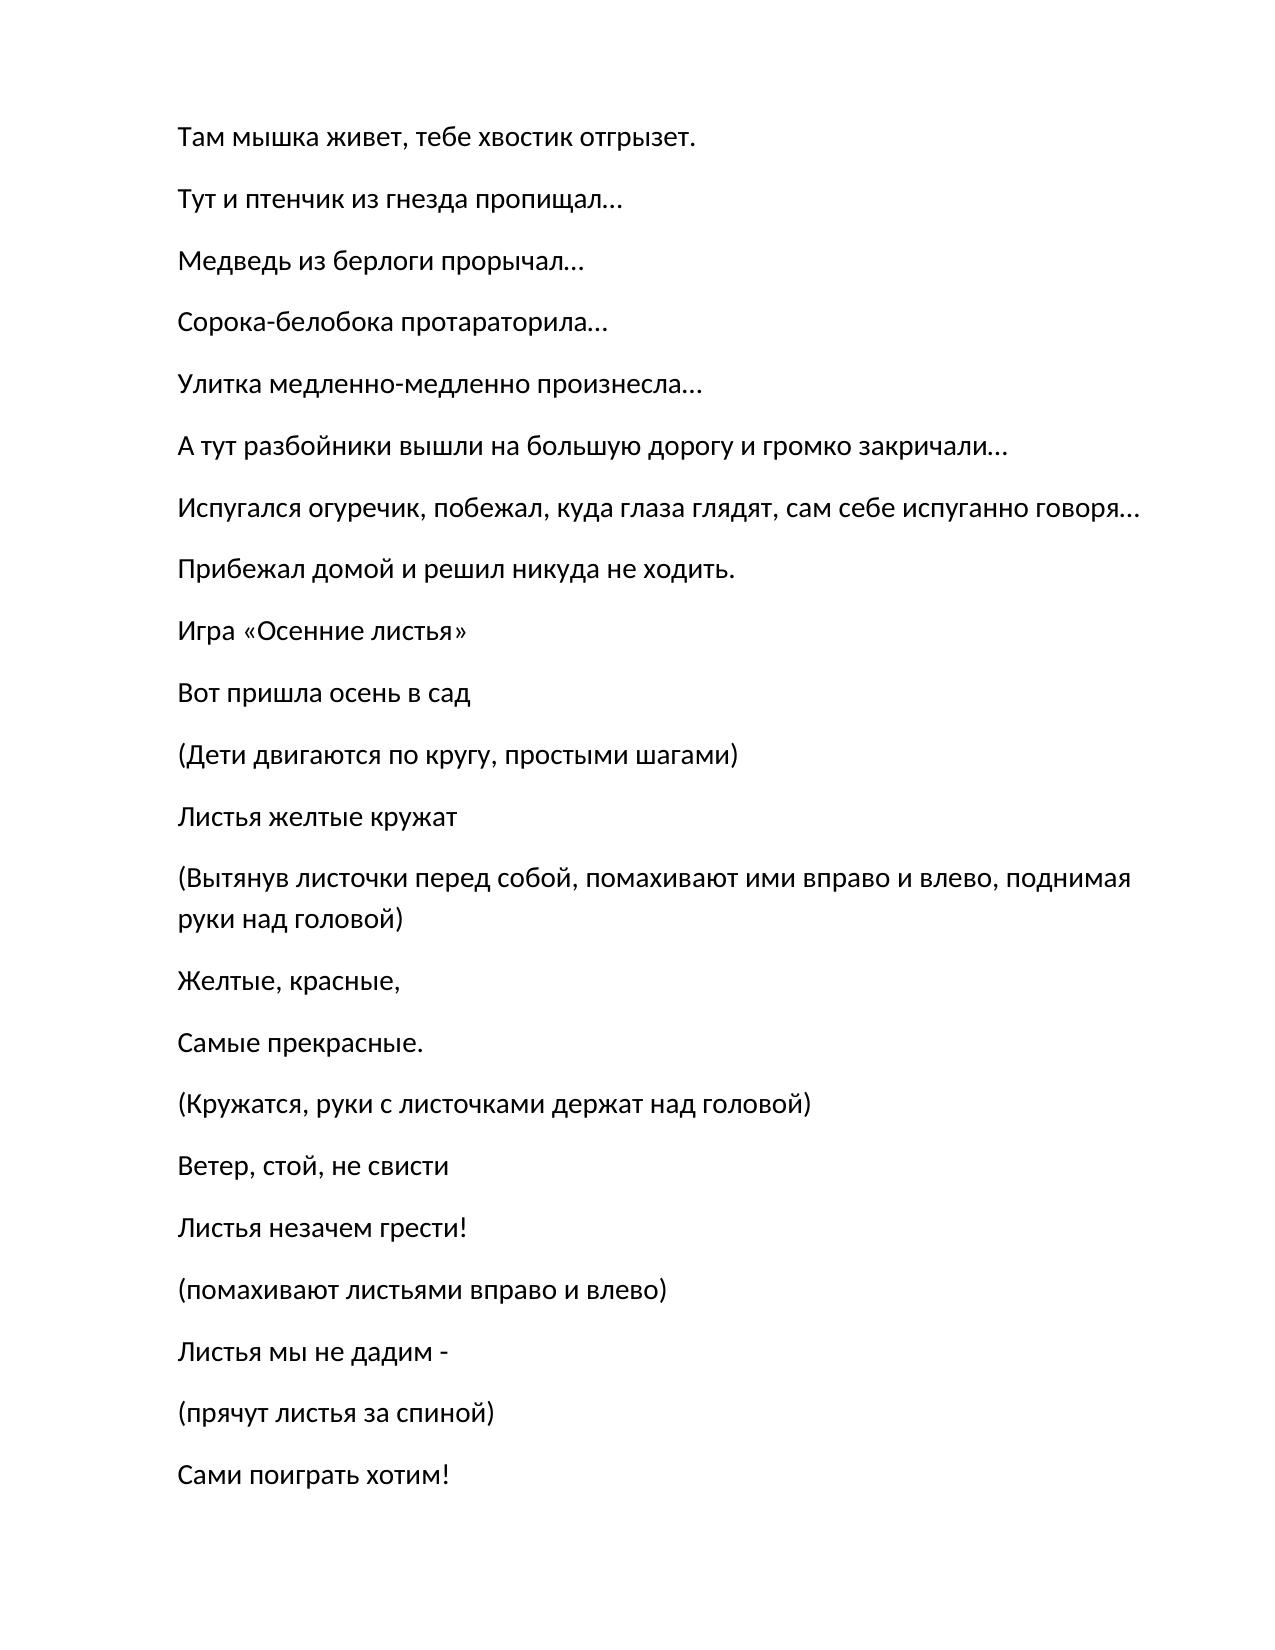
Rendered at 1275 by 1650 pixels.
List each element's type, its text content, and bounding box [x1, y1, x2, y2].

text Сами поиграть хотим! [177, 1456, 1186, 1492]
text (Дети двигаются по кругу, простыми шагами) [177, 736, 1186, 771]
text Сорока-белобока протараторила… [177, 303, 1186, 339]
text Испугался огуречик, побежал, куда глаза глядят, сам себе испуганно говоря… [177, 489, 1186, 524]
text Игра «Осенние листья» [177, 612, 1186, 648]
text (Кружатся, руки с листочками держат над головой) [177, 1086, 1186, 1121]
text Прибежал домой и решил никуда не ходить. [177, 551, 1186, 586]
text Ветер, стой, не свисти [177, 1147, 1186, 1183]
text Там мышка живет, тебе хвостик отгрызет. [177, 118, 1186, 154]
text Вот пришла осень в сад [177, 674, 1186, 710]
text Тут и птенчик из гнезда пропищал… [177, 180, 1186, 216]
text А тут разбойники вышли на большую дорогу и громко закричали… [177, 427, 1186, 463]
text Самые прекрасные. [177, 1024, 1186, 1059]
text Улитка медленно-медленно произнесла… [177, 365, 1186, 401]
text Листья желтые кружат [177, 798, 1186, 833]
text (помахивают листьями вправо и влево) [177, 1271, 1186, 1307]
text Листья незачем грести! [177, 1209, 1186, 1245]
text Медведь из берлоги прорычал… [177, 242, 1186, 277]
text (Вытянув листочки перед собой, помахивают ими вправо и влево, поднимая руки над головой) [177, 859, 1186, 936]
text (прячут листья за спиной) [177, 1394, 1186, 1430]
text Листья мы не дадим - [177, 1333, 1186, 1368]
text Желтые, красные, [177, 962, 1186, 998]
